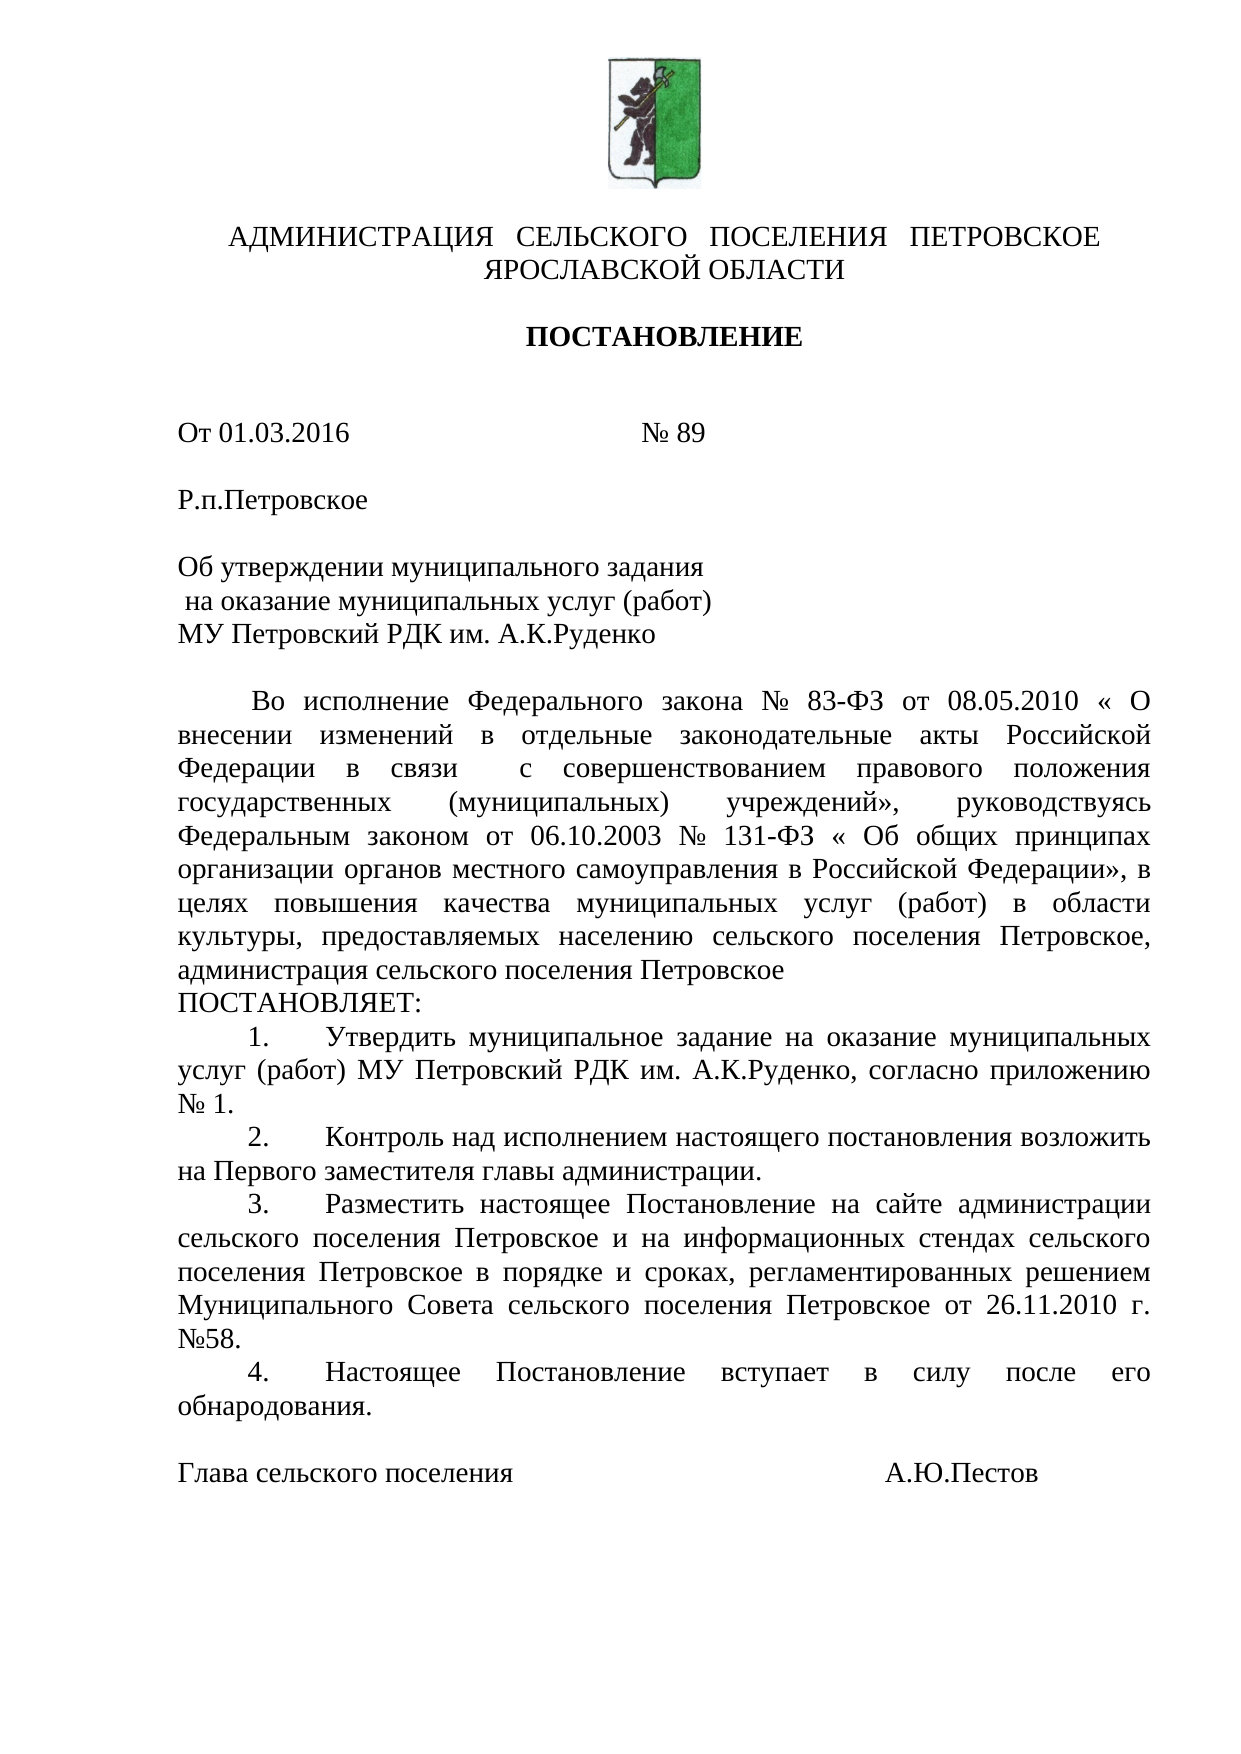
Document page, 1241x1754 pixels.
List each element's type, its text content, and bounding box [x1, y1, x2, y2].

text Глава сельского поселения А.Ю.Пестов [177, 1455, 1152, 1488]
list Контроль над исполнением настоящего постановления возложить на Первого заместителя главы администрации. [177, 1119, 1152, 1187]
text ЯРОСЛАВСКОЙ ОБЛАСТИ [177, 252, 1152, 286]
picture [607, 57, 702, 186]
text Р.п.Петровское [177, 482, 1152, 516]
text Об утверждении муниципального задания [177, 549, 1152, 583]
text ПОСТАНОВЛЕНИЕ [177, 319, 1152, 353]
text Во исполнение Федерального закона № 83-ФЗ от 08.05.2010 « О внесении изменений в отдельные законодательные акты Российской Федерации в связи с совершенствованием правового положения государственных (муниципальных) учреждений», руководствуясь Федеральным законом от 06.10.2003 № 131-ФЗ « Об общих принципах организации органов местного самоуправления в Российской Федерации», в целях повышения качества муниципальных услуг (работ) в области культуры, предоставляемых населению сельского поселения Петровское, администрация сельского поселения Петровское [177, 683, 1152, 985]
text МУ Петровский РДК им. А.К.Руденко [177, 616, 1152, 650]
text АДМИНИСТРАЦИЯ СЕЛЬСКОГО ПОСЕЛЕНИЯ ПЕТРОВСКОЕ [177, 219, 1152, 252]
text на оказание муниципальных услуг (работ) [177, 583, 1152, 616]
list Настоящее Постановление вступает в силу после его обнародования. [177, 1354, 1152, 1421]
list Разместить настоящее Постановление на сайте администрации сельского поселения Петровское и на информационных стендах сельского поселения Петровское в порядке и сроках, регламентированных решением Муниципального Совета сельского поселения Петровское от 26.11.2010 г. №58. [177, 1187, 1152, 1354]
list Утвердить муниципальное задание на оказание муниципальных услуг (работ) МУ Петровский РДК им. А.К.Руденко, согласно приложению № 1. [177, 1019, 1152, 1119]
text ПОСТАНОВЛЯЕТ: [177, 985, 1152, 1019]
text От 01.03.2016 № 89 [177, 415, 1152, 449]
